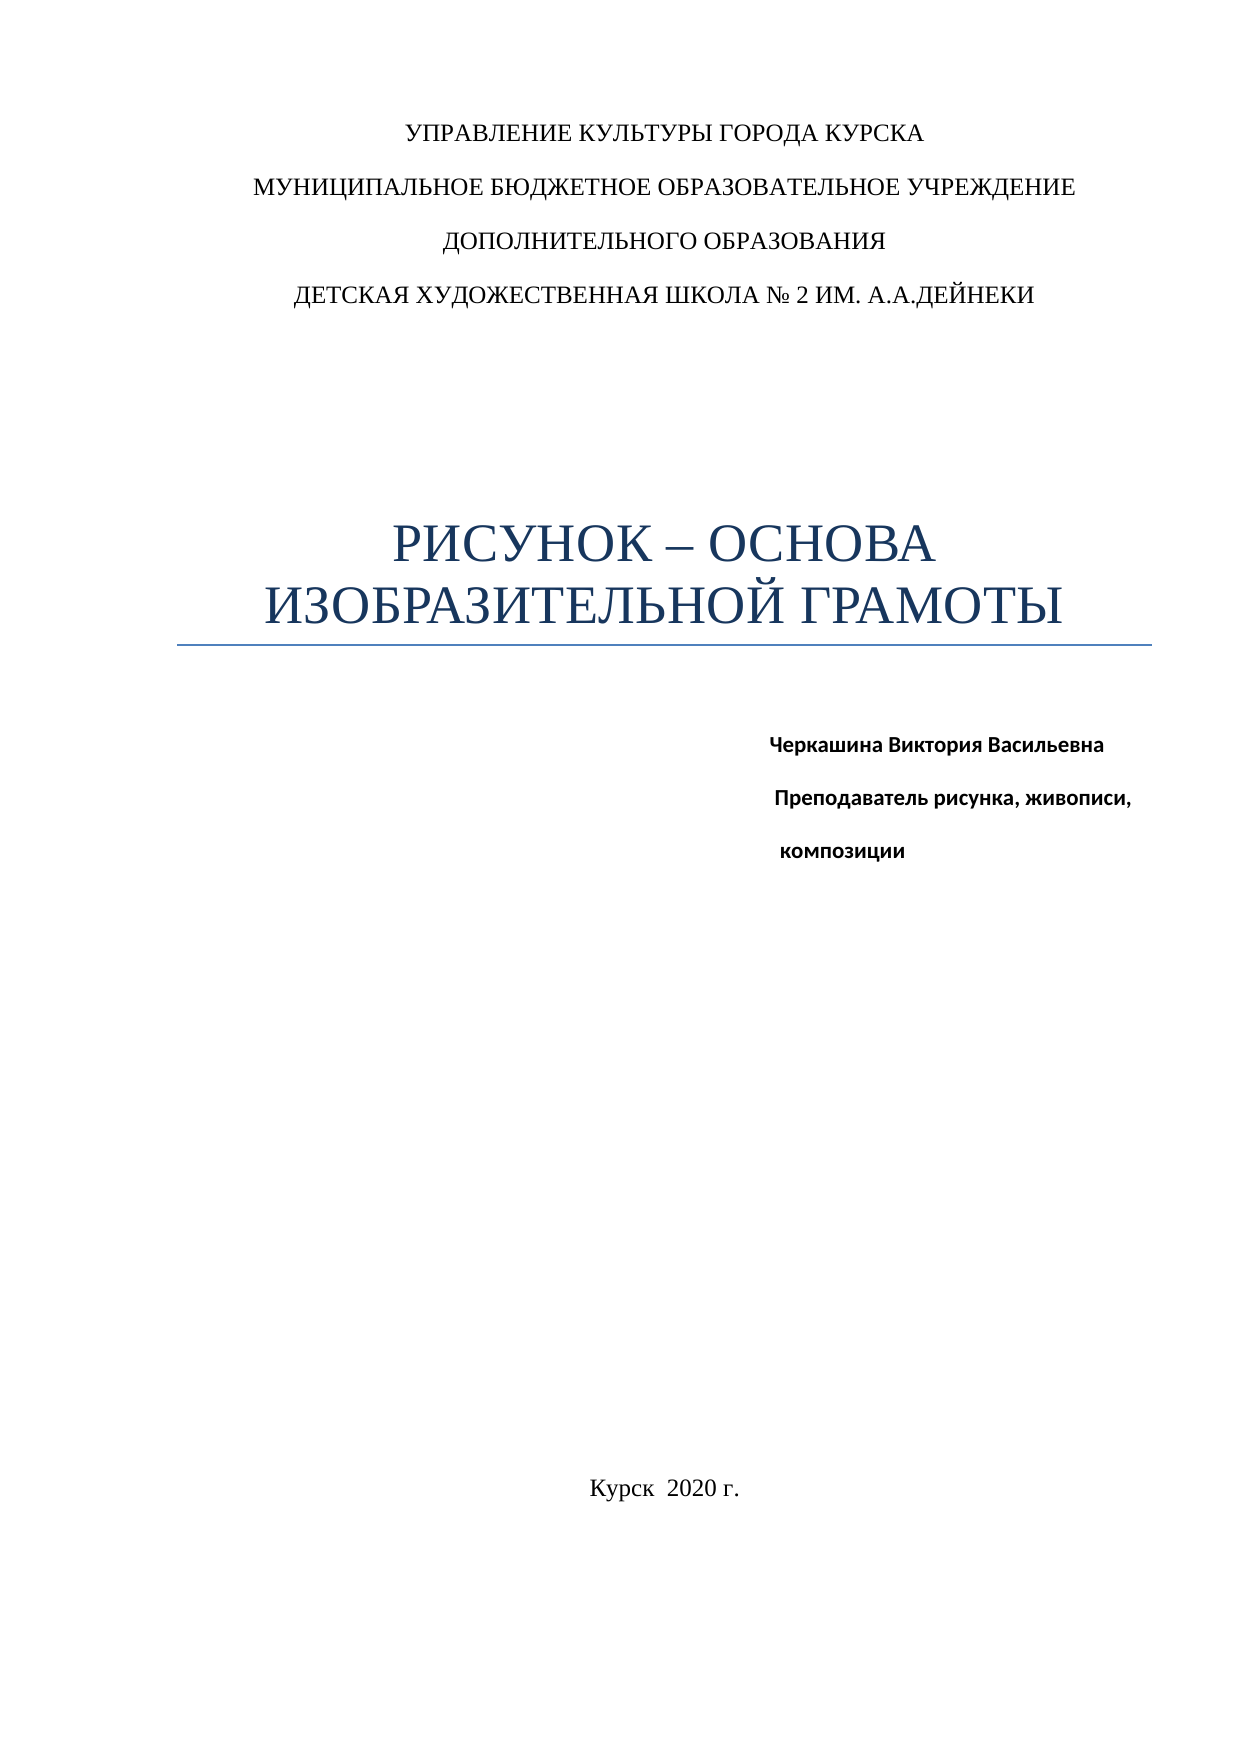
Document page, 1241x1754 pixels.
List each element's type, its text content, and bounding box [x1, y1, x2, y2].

text Преподаватель рисунка, живописи, [177, 783, 1152, 811]
text МУНИЦИПАЛЬНОЕ БЮДЖЕТНОЕ ОБРАЗОВАТЕЛЬНОЕ УЧРЕЖДЕНИЕ [177, 172, 1152, 201]
text ДОПОЛНИТЕЛЬНОГО ОБРАЗОВАНИЯ [177, 226, 1152, 254]
title РИСУНОК – ОСНОВА ИЗОБРАЗИТЕЛЬНОЙ ГРАМОТЫ [177, 511, 1152, 644]
text ДЕТСКАЯ ХУДОЖЕСТВЕННАЯ ШКОЛА № 2 ИМ. А.А.ДЕЙНЕКИ [177, 280, 1152, 308]
text Курск 2020 г. [177, 1473, 1152, 1501]
text Черкашина Виктория Васильевна [177, 730, 1152, 758]
text композиции [177, 836, 1152, 864]
text УПРАВЛЕНИЕ КУЛЬТУРЫ ГОРОДА КУРСКА [177, 118, 1152, 147]
